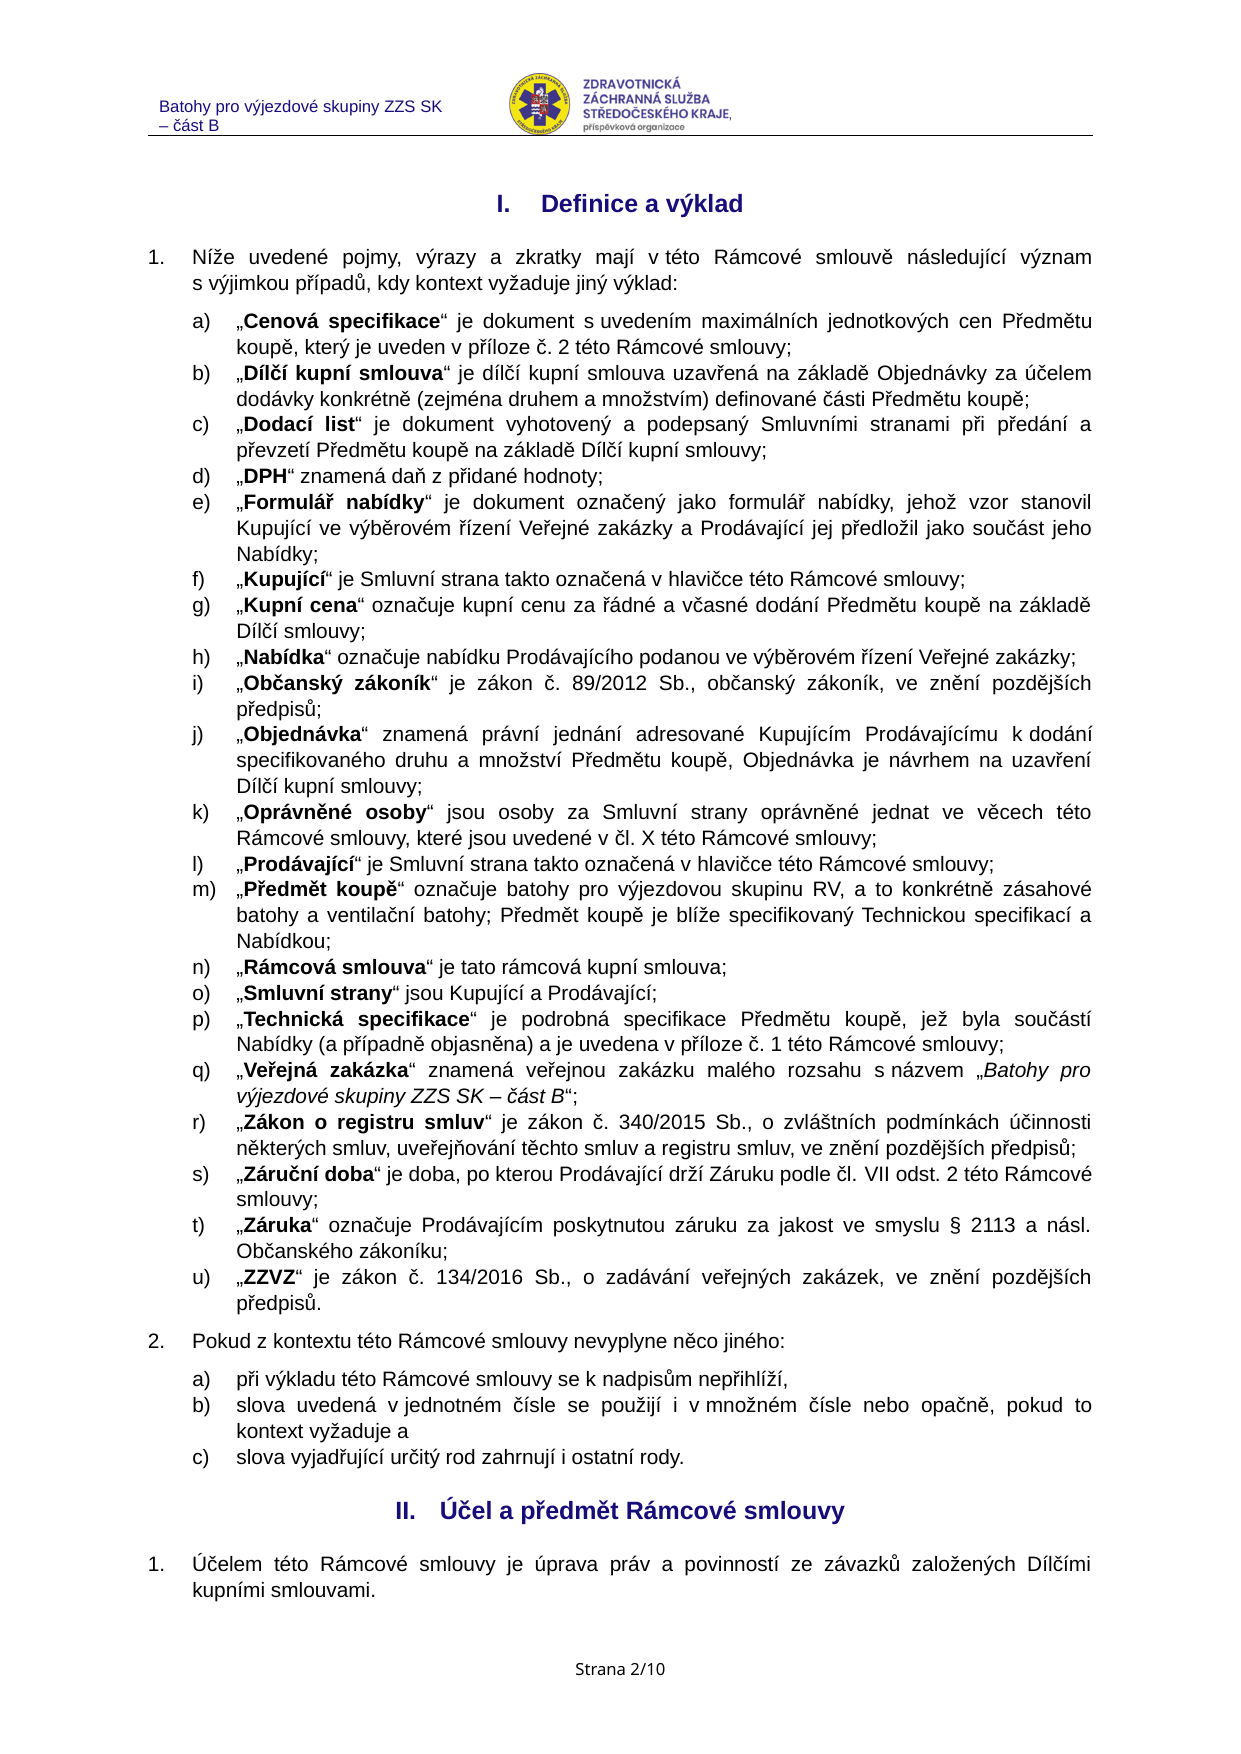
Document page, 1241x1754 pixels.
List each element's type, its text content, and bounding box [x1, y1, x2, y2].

text „Zákon o registru smluv“ je zákon č. 340/2015 Sb., o zvláštních podmínkách účinnosti některých smluv, uveřejňování těchto smluv a registru smluv, ve znění pozdějších předpisů; [192, 1110, 1093, 1159]
text „Prodávající“ je Smluvní strana takto označená v hlavičce této Rámcové smlouvy; [192, 851, 1093, 875]
text „Smluvní strany“ jsou Kupující a Prodávající; [192, 981, 1093, 1004]
text Níže uvedené pojmy, výrazy a zkratky mají v této Rámcové smlouvě následující význam s výjimkou případů, kdy kontext vyžaduje jiný výklad: [148, 245, 1093, 294]
text „Technická specifikace“ je podrobná specifikace Předmětu koupě, jež byla součástí Nabídky (a případně objasněna) a je uvedena v příloze č. 1 této Rámcové smlouvy; [192, 1006, 1093, 1056]
text slova vyjadřující určitý rod zahrnují i ostatní rody. [192, 1445, 1093, 1469]
text „Objednávka“ znamená právní jednání adresované Kupujícím Prodávajícímu k dodání specifikovaného druhu a množství Předmětu koupě, Objednávka je návrhem na uzavření Dílčí kupní smlouvy; [192, 722, 1093, 798]
text Účelem této Rámcové smlouvy je úprava práv a povinností ze závazků založených Dílčími kupními smlouvami. [148, 1552, 1093, 1601]
text „Rámcová smlouva“ je tato rámcová kupní smlouva; [192, 955, 1093, 979]
text „Kupující“ je Smluvní strana takto označená v hlavičce této Rámcové smlouvy; [192, 567, 1093, 591]
text Účel a předmět Rámcové smlouvy [148, 1496, 1093, 1524]
text „Veřejná zakázka“ znamená veřejnou zakázku malého rozsahu s názvem „Batohy pro výjezdové skupiny ZZS SK – část B“; [192, 1058, 1093, 1108]
text „Záruka“ označuje Prodávajícím poskytnutou záruku za jakost ve smyslu § 2113 a násl. Občanského zákoníku; [192, 1213, 1093, 1263]
text „DPH“ znamená daň z přidané hodnoty; [192, 464, 1093, 488]
text „Kupní cena“ označuje kupní cenu za řádné a včasné dodání Předmětu koupě na základě Dílčí smlouvy; [192, 593, 1093, 643]
text „Předmět koupě“ označuje batohy pro výjezdovou skupinu RV, a to konkrétně zásahové batohy a ventilační batohy; Předmět koupě je blíže specifikovaný Technickou specifikací a Nabídkou; [192, 877, 1093, 953]
text „Občanský zákoník“ je zákon č. 89/2012 Sb., občanský zákoník, ve znění pozdějších předpisů; [192, 671, 1093, 720]
text „Formulář nabídky“ je dokument označený jako formulář nabídky, jehož vzor stanovil Kupující ve výběrovém řízení Veřejné zakázky a Prodávající jej předložil jako součást jeho Nabídky; [192, 490, 1093, 565]
text „Záruční doba“ je doba, po kterou Prodávající drží Záruku podle čl. VII odst. 2 této Rámcové smlouvy; [192, 1161, 1093, 1211]
text „Dílčí kupní smlouva“ je dílčí kupní smlouva uzavřená na základě Objednávky za účelem dodávky konkrétně (zejména druhem a množstvím) definované části Předmětu koupě; [192, 361, 1093, 410]
text „Dodací list“ je dokument vyhotovený a podepsaný Smluvními stranami při předání a převzetí Předmětu koupě na základě Dílčí kupní smlouvy; [192, 412, 1093, 462]
picture [509, 73, 731, 135]
text „Oprávněné osoby“ jsou osoby za Smluvní strany oprávněné jednat ve věcech této Rámcové smlouvy, které jsou uvedené v čl. X této Rámcové smlouvy; [192, 800, 1093, 849]
list Definice a výklad [148, 189, 1093, 217]
text „Nabídka“ označuje nabídku Prodávajícího podanou ve výběrovém řízení Veřejné zakázky; [192, 645, 1093, 669]
text slova uvedená v jednotném čísle se použijí i v množném čísle nebo opačně, pokud to kontext vyžaduje a [192, 1393, 1093, 1443]
text Pokud z kontextu této Rámcové smlouvy nevyplyne něco jiného: [148, 1329, 1093, 1353]
text „ZZVZ“ je zákon č. 134/2016 Sb., o zadávání veřejných zakázek, ve znění pozdějších předpisů. [192, 1265, 1093, 1314]
text při výkladu této Rámcové smlouvy se k nadpisům nepřihlíží, [192, 1367, 1093, 1391]
text „Cenová specifikace“ je dokument s uvedením maximálních jednotkových cen Předmětu koupě, který je uveden v příloze č. 2 této Rámcové smlouvy; [192, 309, 1093, 359]
